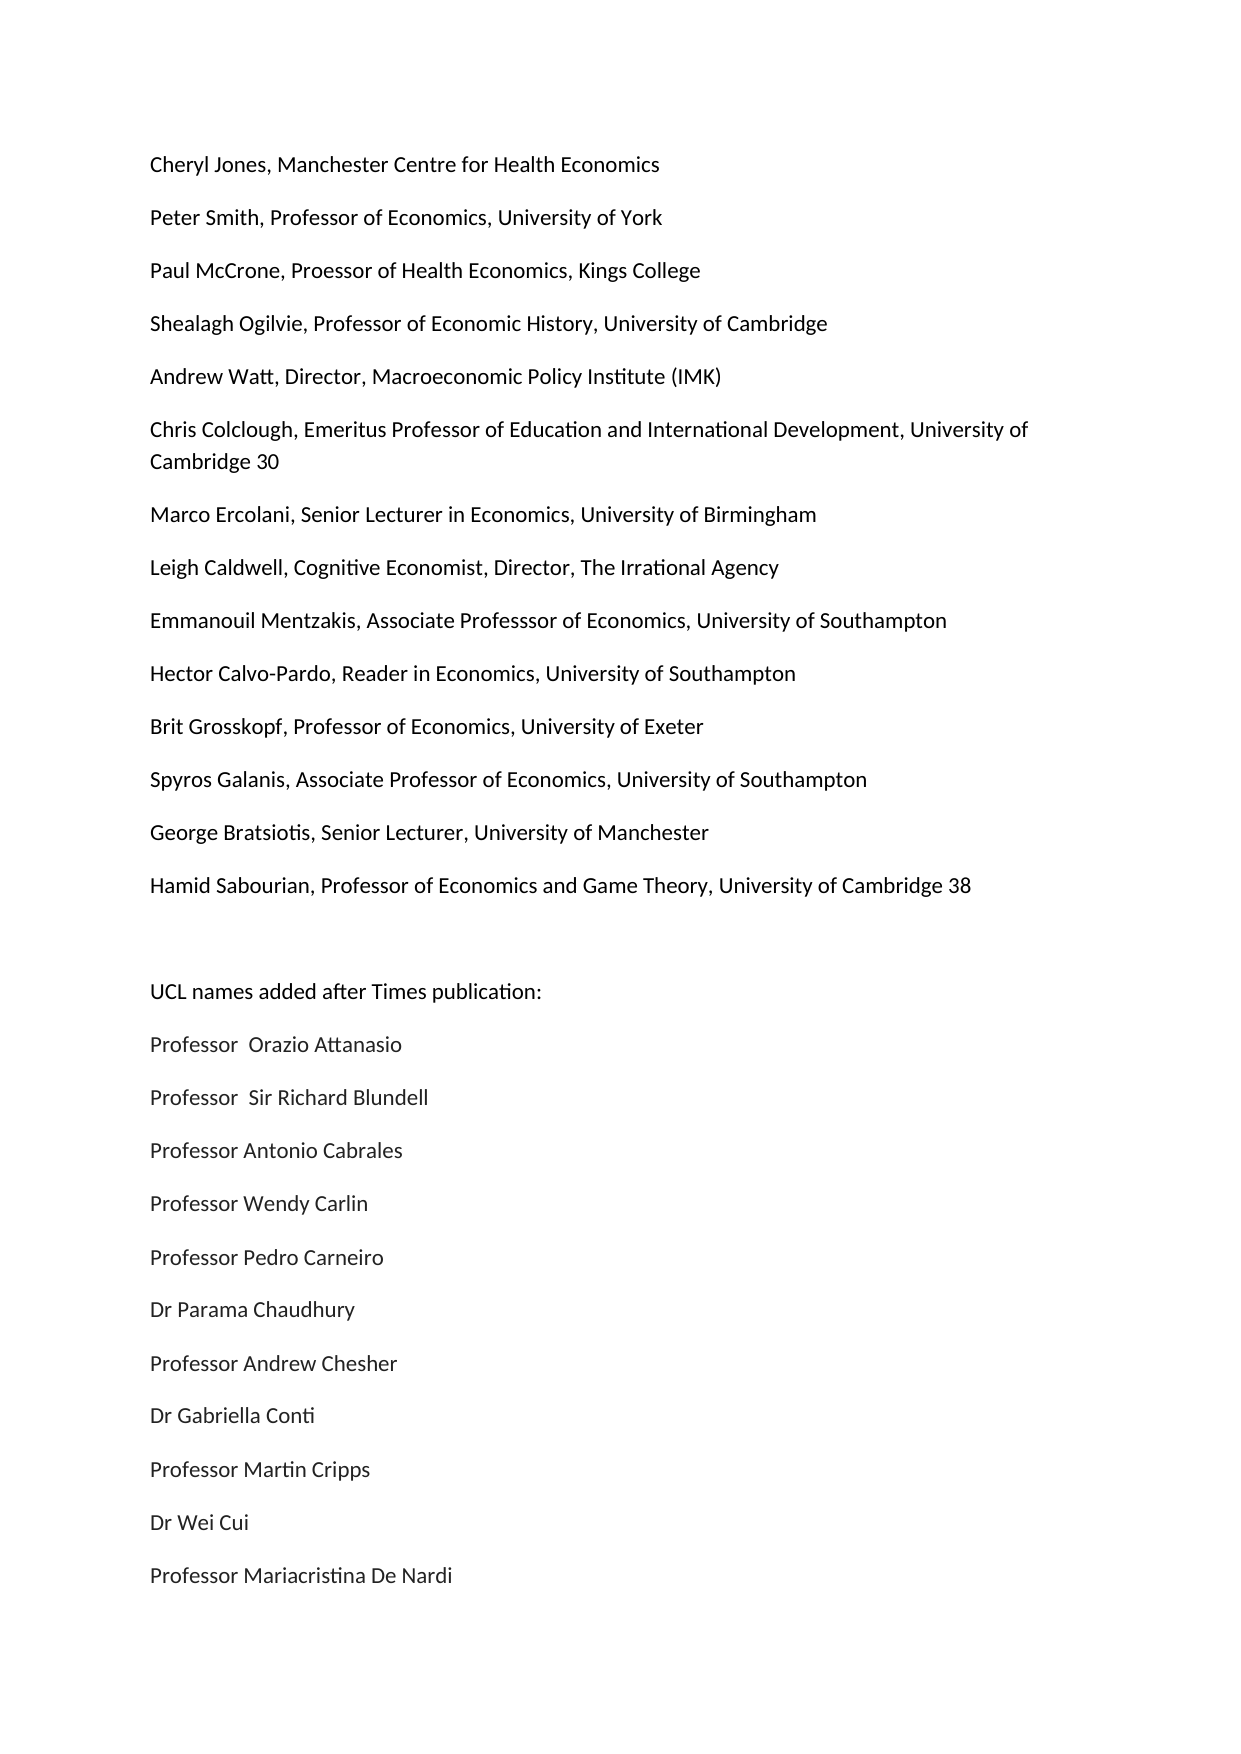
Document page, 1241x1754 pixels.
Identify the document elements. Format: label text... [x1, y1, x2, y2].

text Cheryl Jones, Manchester Centre for Health Economics [150, 150, 1090, 178]
text Brit Grosskopf, Professor of Economics, University of Exeter [150, 712, 1090, 740]
text Professor Sir Richard Blundell [150, 1083, 1090, 1112]
text Professor Mariacristina De Nardi [150, 1561, 1090, 1589]
text Dr Parama Chaudhury [150, 1296, 1090, 1324]
text Professor Orazio Attanasio [150, 1031, 1090, 1058]
text Dr Wei Cui [150, 1508, 1090, 1536]
text Professor Pedro Carneiro [150, 1243, 1090, 1271]
text George Bratsiotis, Senior Lecturer, University of Manchester [150, 818, 1090, 846]
text Professor Andrew Chesher [150, 1349, 1090, 1377]
text Andrew Watt, Director, Macroeconomic Policy Institute (IMK) [150, 362, 1090, 390]
text Emmanouil Mentzakis, Associate Professsor of Economics, University of Southampton [150, 606, 1090, 634]
text Professor Martin Cripps [150, 1455, 1090, 1483]
text Chris Colclough, Emeritus Professor of Education and International Development, University of Cambridge 30 [150, 415, 1090, 475]
text Dr Gabriella Conti [150, 1402, 1090, 1430]
text Paul McCrone, Proessor of Health Economics, Kings College [150, 256, 1090, 284]
text Shealagh Ogilvie, Professor of Economic History, University of Cambridge [150, 309, 1090, 337]
text Marco Ercolani, Senior Lecturer in Economics, University of Birmingham [150, 500, 1090, 528]
text Professor Antonio Cabrales [150, 1137, 1090, 1164]
text Hamid Sabourian, Professor of Economics and Game Theory, University of Cambridge 38 [150, 871, 1090, 899]
text Leigh Caldwell, Cognitive Economist, Director, The Irrational Agency [150, 553, 1090, 581]
text Professor Wendy Carlin [150, 1189, 1090, 1218]
text Peter Smith, Professor of Economics, University of York [150, 203, 1090, 231]
text UCL names added after Times publication: [150, 977, 1090, 1006]
text Spyros Galanis, Associate Professor of Economics, University of Southampton [150, 765, 1090, 793]
text Hector Calvo-Pardo, Reader in Economics, University of Southampton [150, 659, 1090, 687]
